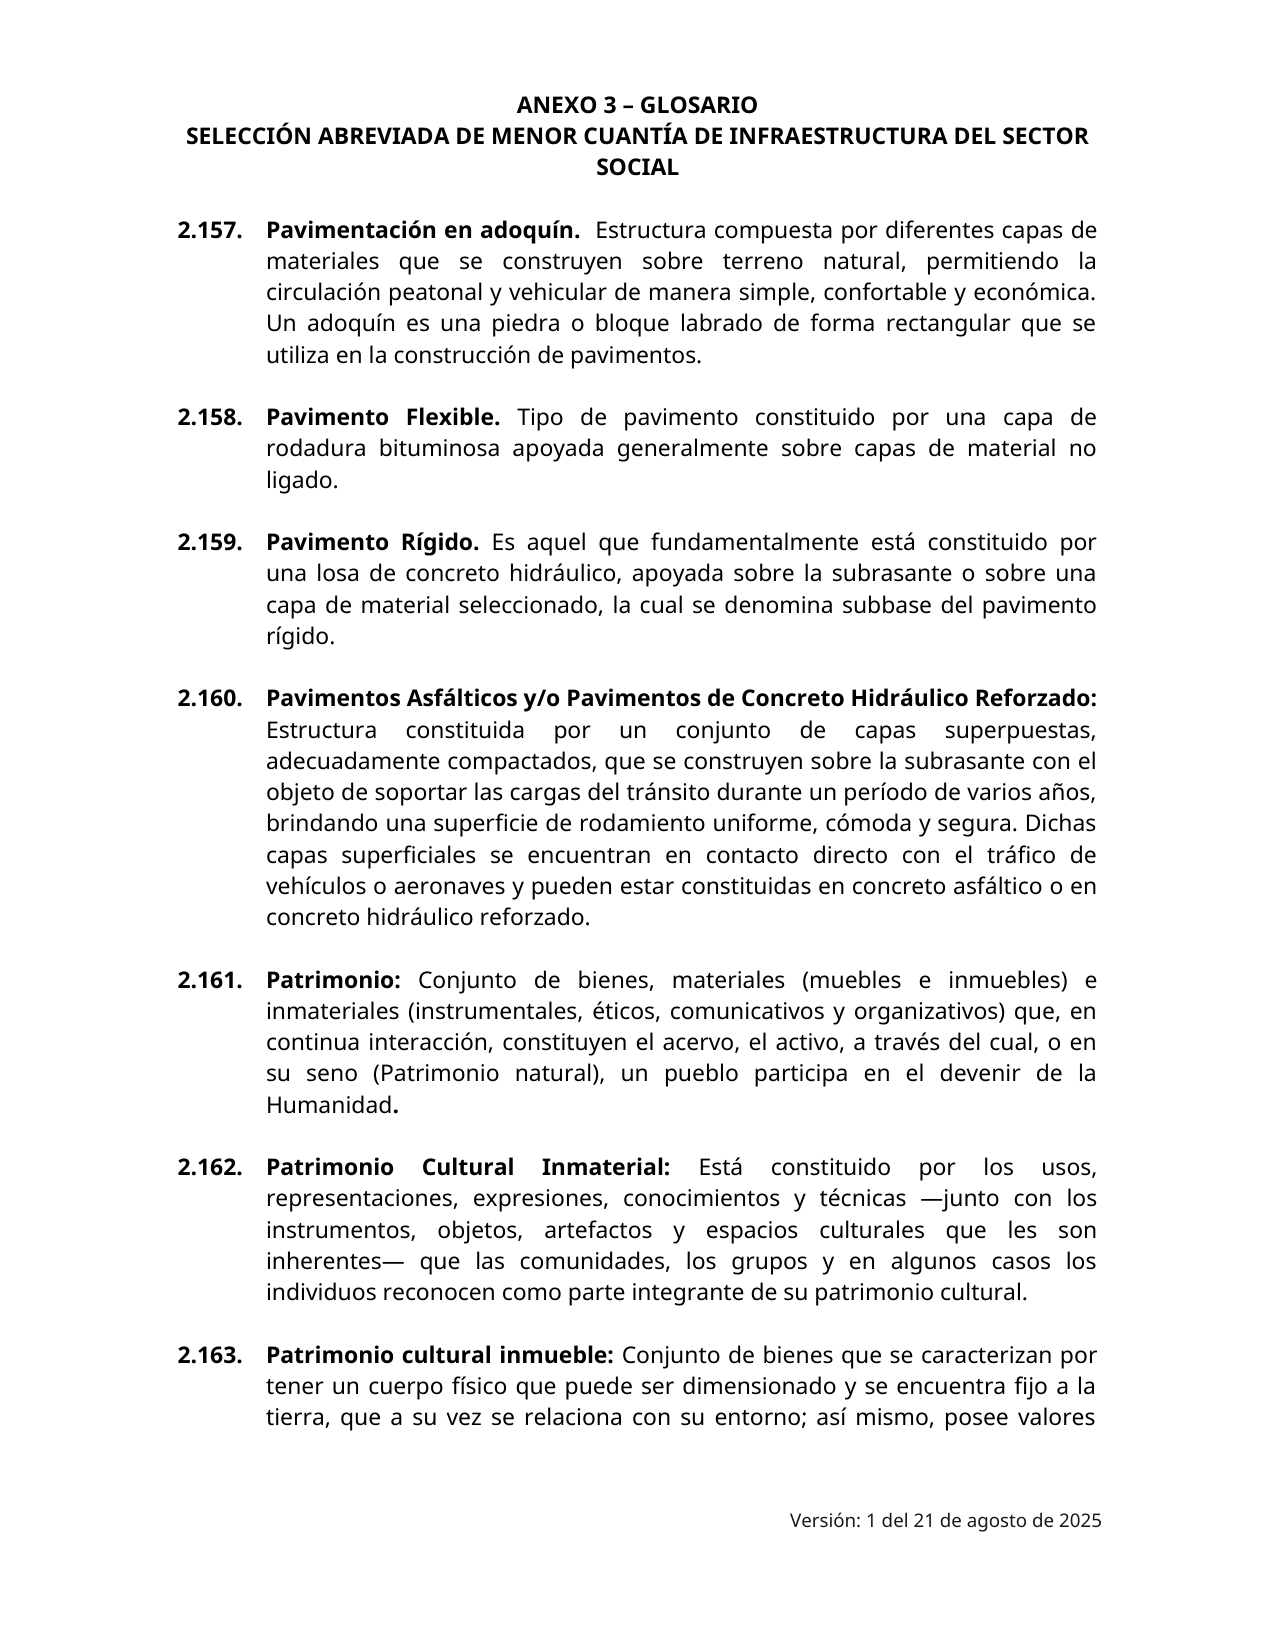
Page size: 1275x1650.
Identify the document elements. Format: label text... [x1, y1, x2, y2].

list Pavimento Flexible. Tipo de pavimento constituido por una capa de rodadura bituminosa apoyada generalmente sobre capas de material no ligado. [177, 401, 1098, 495]
list Pavimento Rígido. Es aquel que fundamentalmente está constituido por una losa de concreto hidráulico, apoyada sobre la subrasante o sobre una capa de material seleccionado, la cual se denomina subbase del pavimento rígido. [177, 526, 1098, 651]
list Patrimonio Cultural Inmaterial: Está constituido por los usos, representaciones, expresiones, conocimientos y técnicas —junto con los instrumentos, objetos, artefactos y espacios culturales que les son inherentes— que las comunidades, los grupos y en algunos casos los individuos reconocen como parte integrante de su patrimonio cultural. [177, 1151, 1098, 1307]
list Pavimentación en adoquín. Estructura compuesta por diferentes capas de materiales que se construyen sobre terreno natural, permitiendo la circulación peatonal y vehicular de manera simple, confortable y económica. Un adoquín es una piedra o bloque labrado de forma rectangular que se utiliza en la construcción de pavimentos. [177, 214, 1098, 370]
list Pavimentos Asfálticos y/o Pavimentos de Concreto Hidráulico Reforzado: Estructura constituida por un conjunto de capas superpuestas, adecuadamente compactados, que se construyen sobre la subrasante con el objeto de soportar las cargas del tránsito durante un período de varios años, brindando una superficie de rodamiento uniforme, cómoda y segura. Dichas capas superficiales se encuentran en contacto directo con el tráfico de vehículos o aeronaves y pueden estar constituidas en concreto asfáltico o en concreto hidráulico reforzado. [177, 682, 1098, 932]
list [177, 1339, 1098, 1432]
list Patrimonio: Conjunto de bienes, materiales (muebles e inmuebles) e inmateriales (instrumentales, éticos, comunicativos y organizativos) que, en continua interacción, constituyen el acervo, el activo, a través del cual, o en su seno (Patrimonio natural), un pueblo participa en el devenir de la Humanidad. [177, 964, 1098, 1120]
